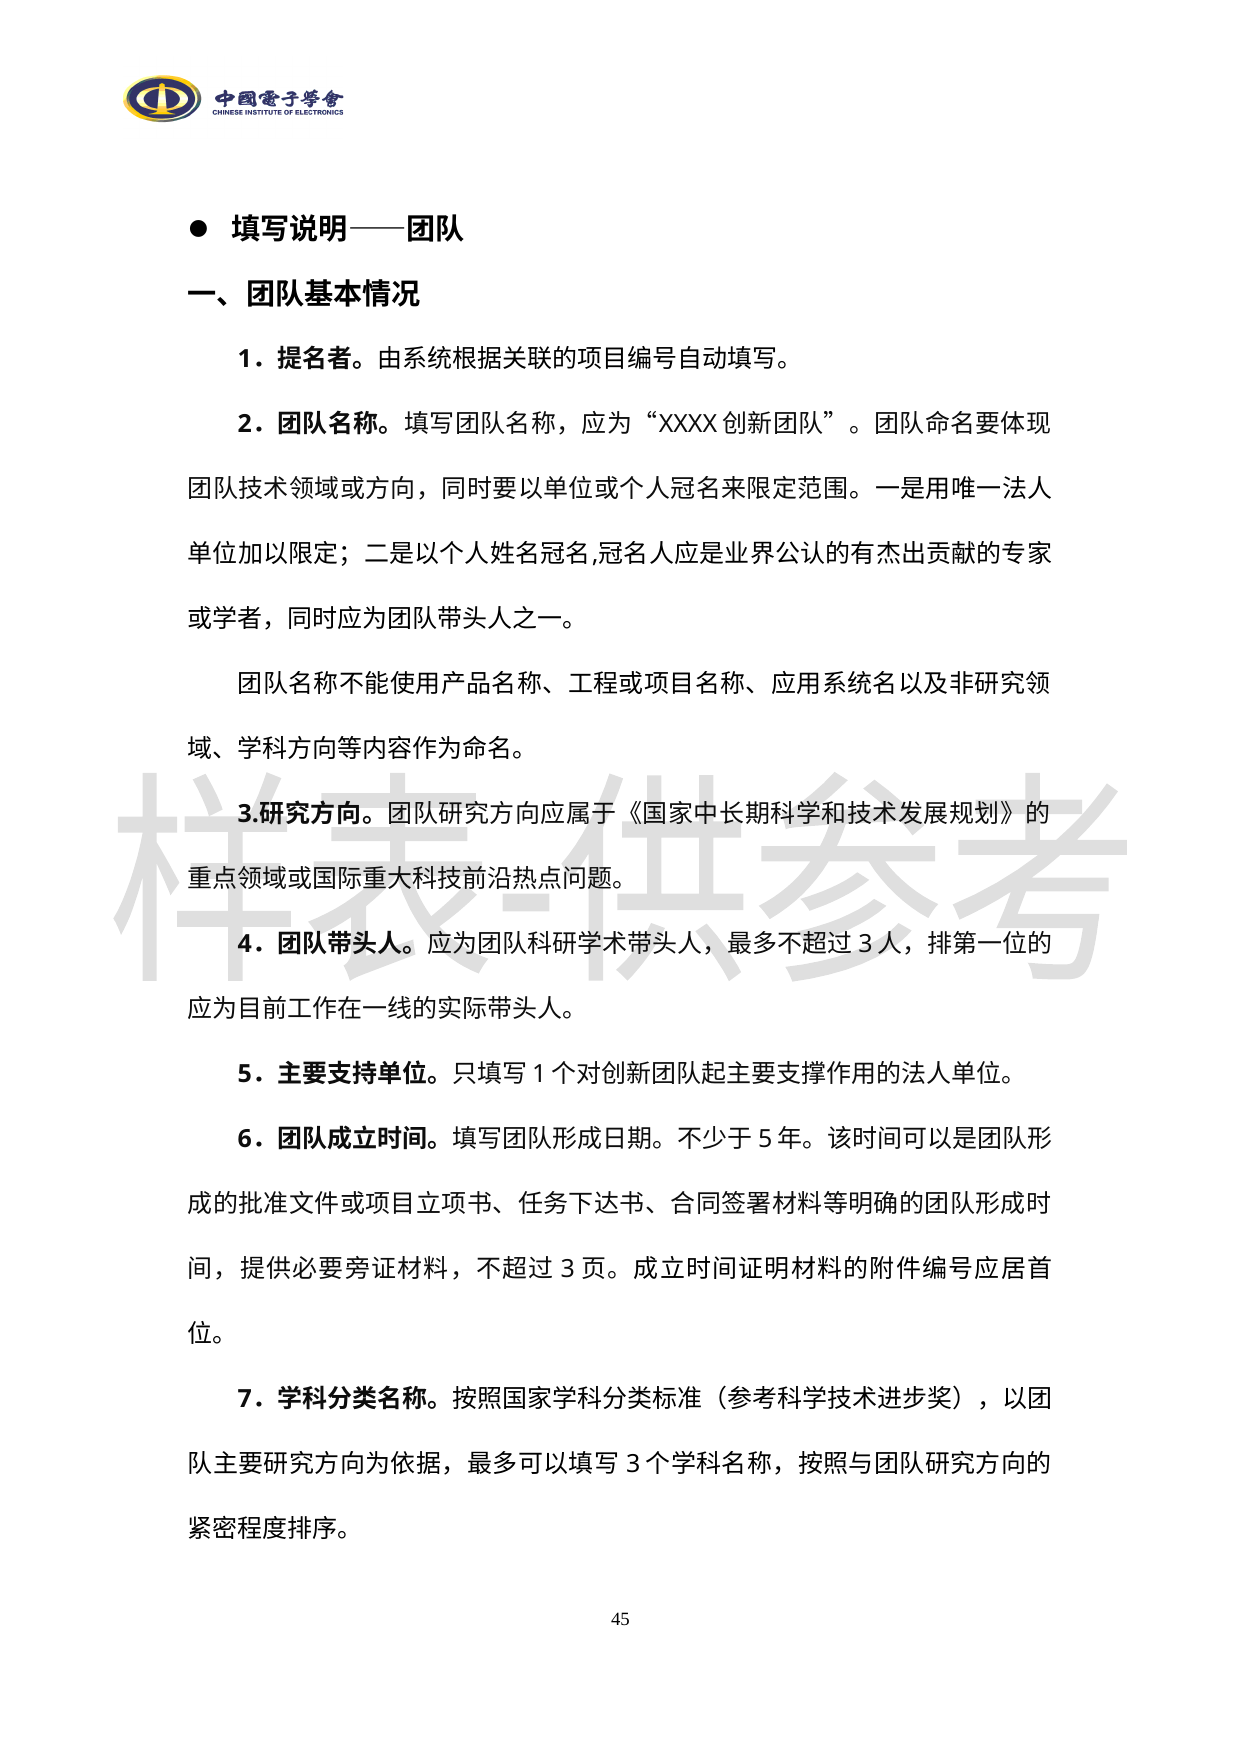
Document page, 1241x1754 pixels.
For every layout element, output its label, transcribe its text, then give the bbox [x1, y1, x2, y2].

text 7．学科分类名称。按照国家学科分类标准（参考科学技术进步奖），以团队主要研究方向为依据，最多可以填写3个学科名称，按照与团队研究方向的紧密程度排序。 [187, 1364, 1053, 1559]
subtitle 填写说明——团队 [187, 194, 1053, 259]
picture [123, 56, 344, 139]
text 4．团队带头人。应为团队科研学术带头人，最多不超过3人，排第一位的应为目前工作在一线的实际带头人。 [187, 909, 1053, 1039]
text 1．提名者。由系统根据关联的项目编号自动填写。 [187, 324, 1053, 389]
text 一、团队基本情况 [187, 259, 1053, 324]
text 6．团队成立时间。填写团队形成日期。不少于5年。该时间可以是团队形成的批准文件或项目立项书、任务下达书、合同签署材料等明确的团队形成时间，提供必要旁证材料，不超过3页。成立时间证明材料的附件编号应居首位。 [187, 1104, 1053, 1364]
text 5．主要支持单位。只填写1个对创新团队起主要支撑作用的法人单位。 [187, 1039, 1053, 1104]
text 2．团队名称。填写团队名称，应为“XXXX创新团队”。团队命名要体现团队技术领域或方向，同时要以单位或个人冠名来限定范围。一是用唯一法人单位加以限定；二是以个人姓名冠名,冠名人应是业界公认的有杰出贡献的专家或学者，同时应为团队带头人之一。 [187, 389, 1053, 649]
text 团队名称不能使用产品名称、工程或项目名称、应用系统名以及非研究领域、学科方向等内容作为命名。 [187, 649, 1053, 779]
text 3.研究方向。团队研究方向应属于《国家中长期科学和技术发展规划》的重点领域或国际重大科技前沿热点问题。 [187, 779, 1053, 909]
